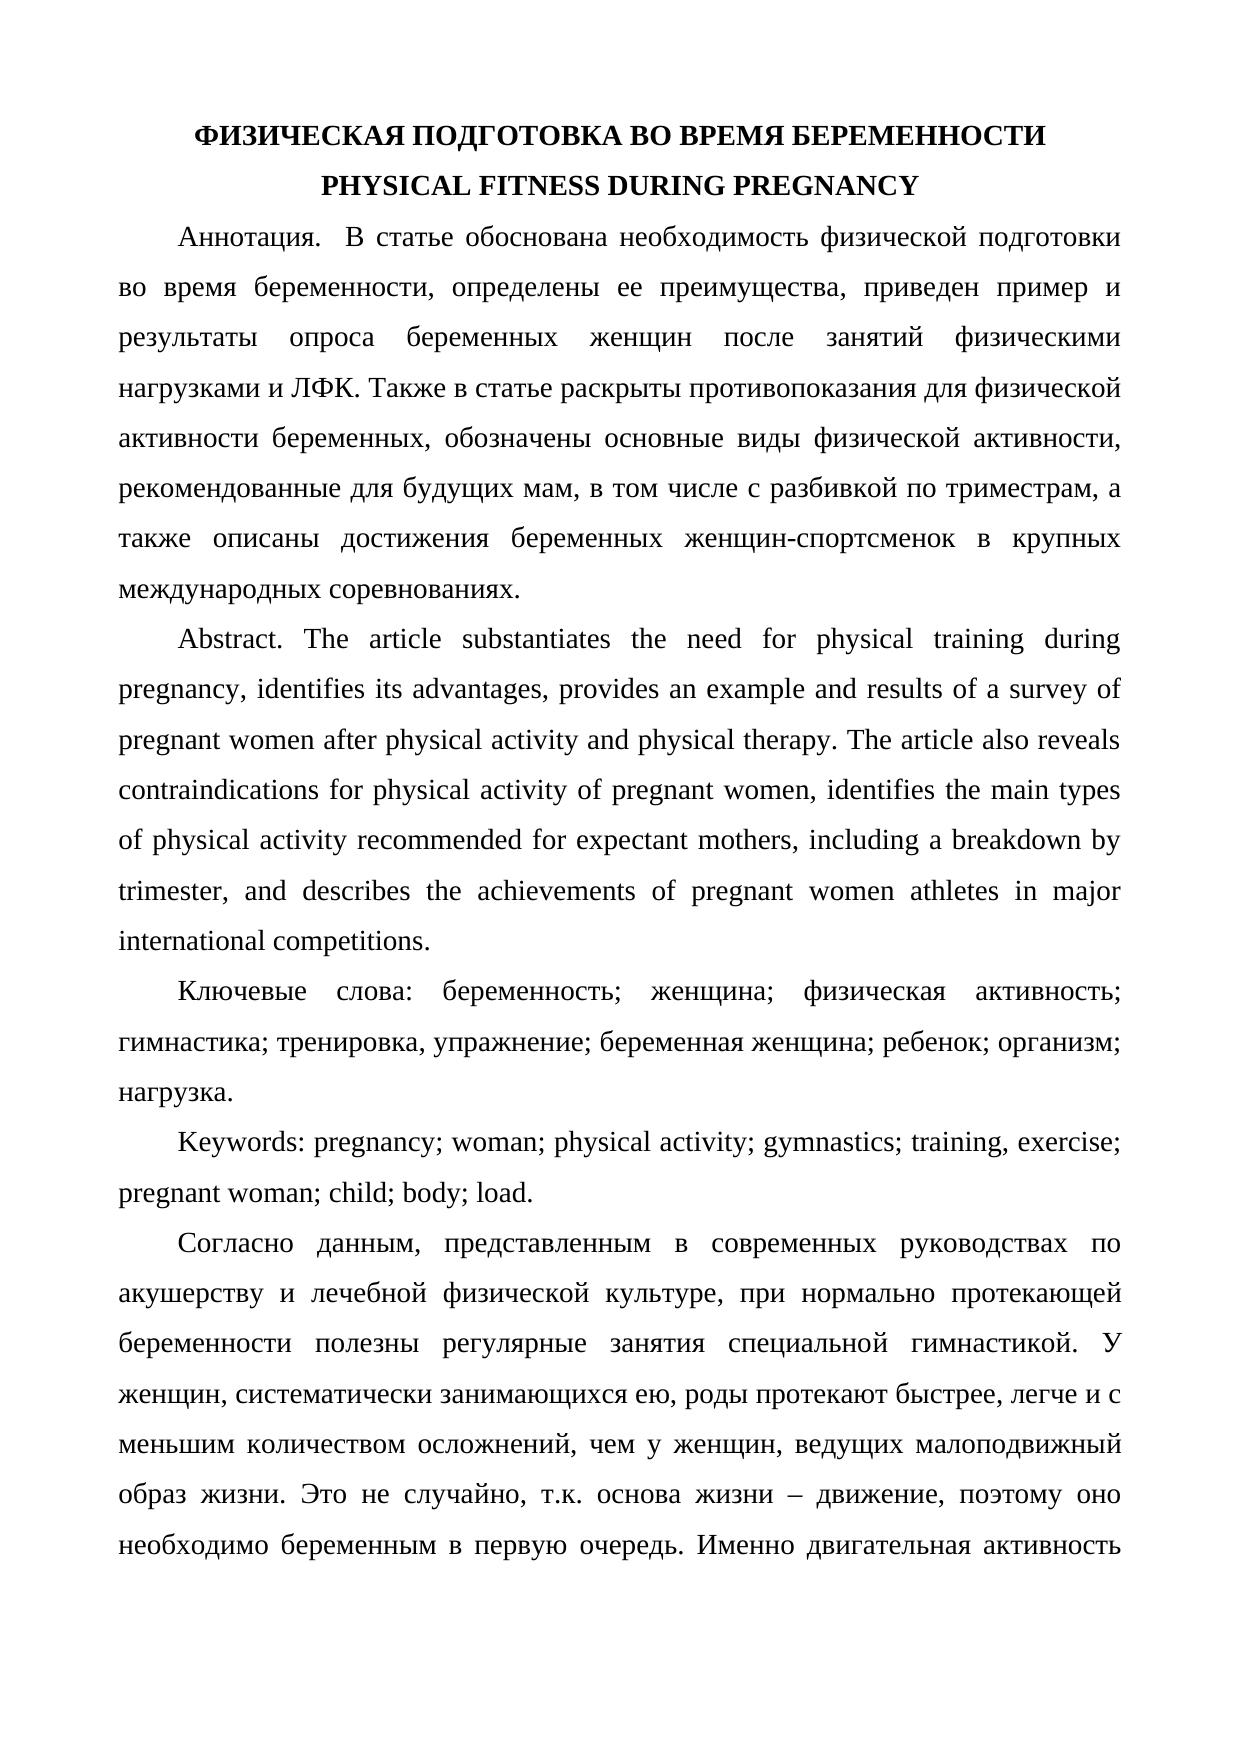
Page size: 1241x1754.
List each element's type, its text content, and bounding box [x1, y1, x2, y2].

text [118, 1225, 1122, 1560]
text ФИЗИЧЕСКАЯ ПОДГОТОВКА ВО ВРЕМЯ БЕРЕМЕННОСТИ [118, 118, 1122, 152]
text PHYSICAL FITNESS DURING PREGNANCY [118, 168, 1122, 202]
text Ключевые слова: беременность; женщина; физическая активность; гимнастика; тренировка, упражнение; беременная женщина; ребенок; организм; нагрузка. [118, 973, 1122, 1108]
text Keywords: pregnancy; woman; physical activity; gymnastics; training, exercise; pregnant woman; child; body; load. [118, 1124, 1122, 1208]
text Abstract. The article substantiates the need for physical training during pregnancy, identifies its advantages, provides an example and results of a survey of pregnant women after physical activity and physical therapy. The article also reveals contraindications for physical activity of pregnant women, identifies the main types of physical activity recommended for expectant mothers, including a breakdown by trimester, and describes the achievements of pregnant women athletes in major international competitions. [118, 621, 1122, 957]
text Аннотация. В статье обоснована необходимость физической подготовки во время беременности, определены ее преимущества, приведен пример и результаты опроса беременных женщин после занятий физическими нагрузками и ЛФК. Также в статье раскрыты противопоказания для физической активности беременных, обозначены основные виды физической активности, рекомендованные для будущих мам, в том числе с разбивкой по триместрам, а также описаны достижения беременных женщин-спортсменок в крупных международных соревнованиях. [118, 219, 1122, 604]
